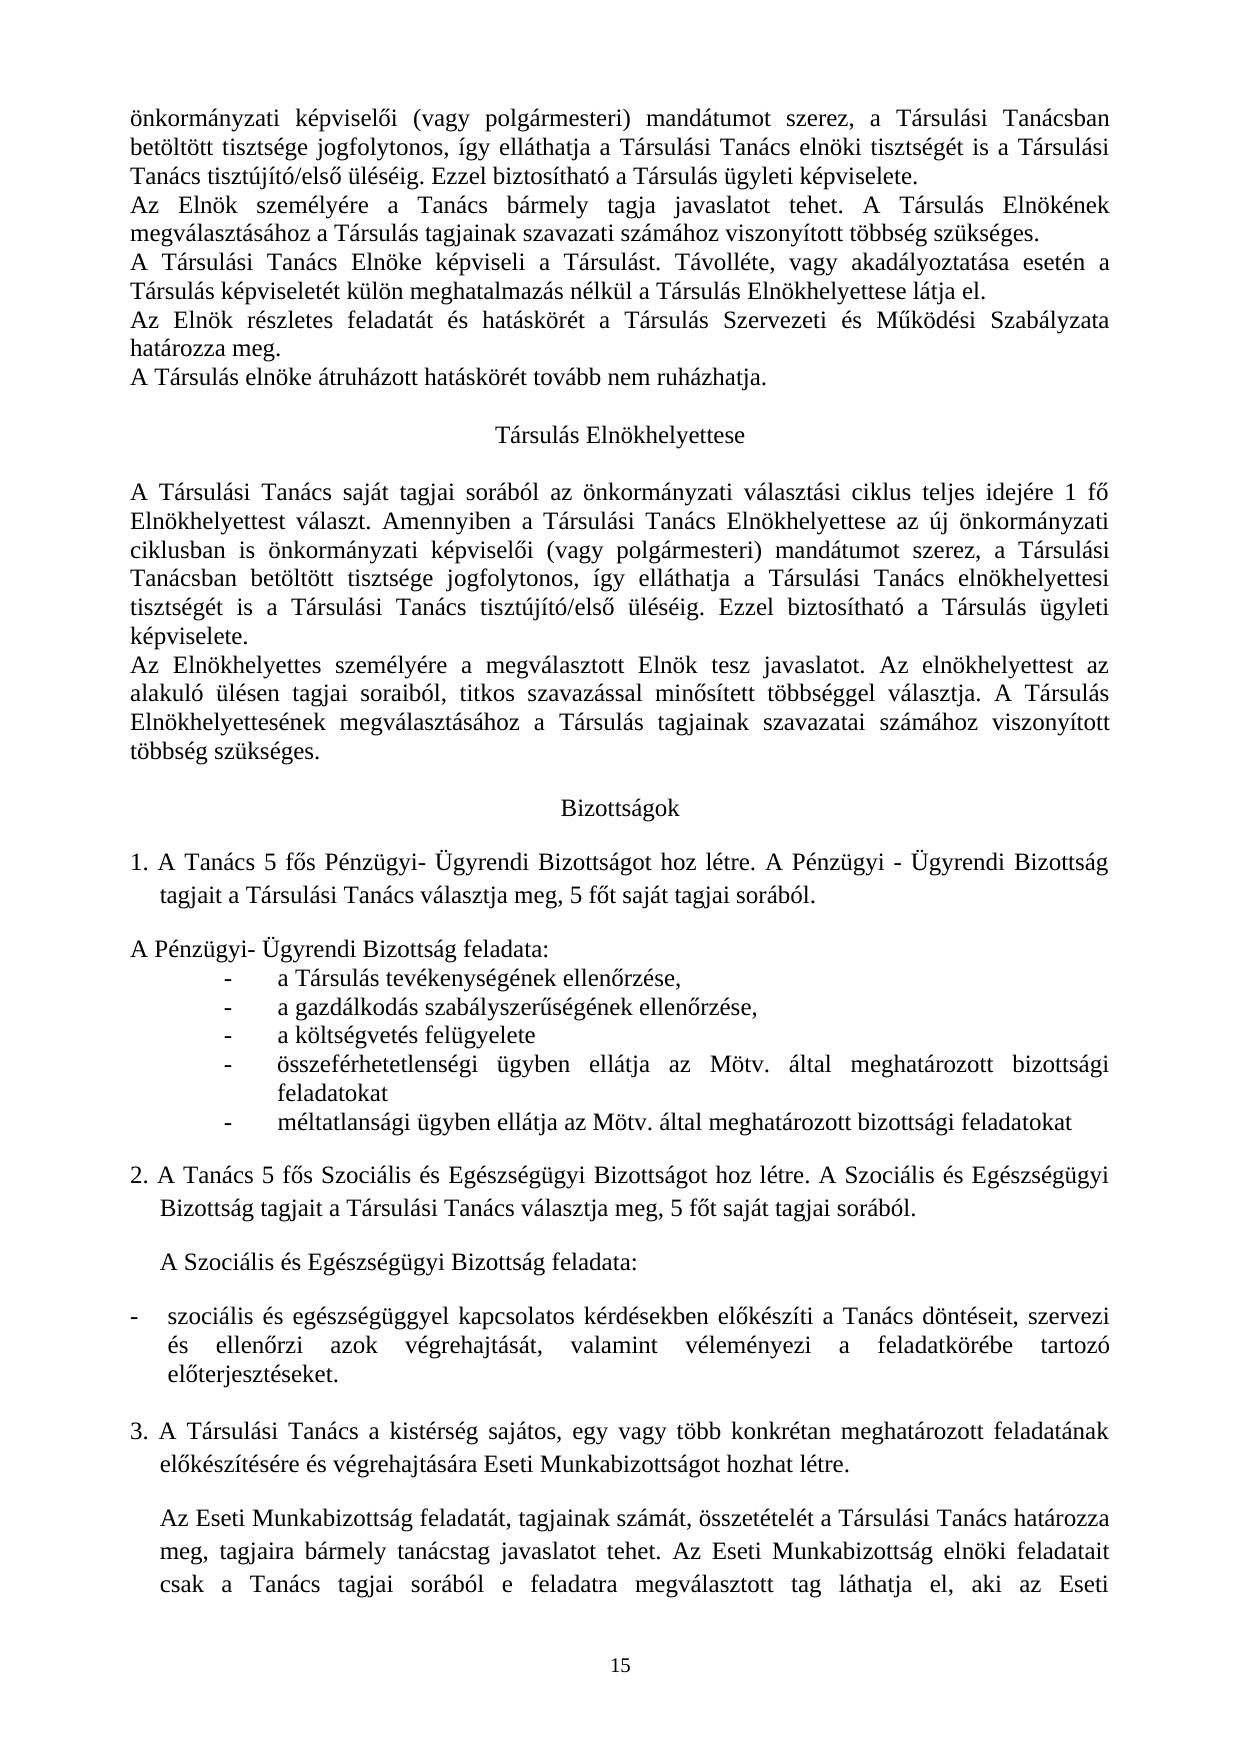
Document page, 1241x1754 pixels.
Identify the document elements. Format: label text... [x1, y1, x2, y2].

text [130, 103, 1110, 190]
text Az Elnökhelyettes személyére a megválasztott Elnök tesz javaslatot. Az elnökhelyettest az alakuló ülésen tagjai soraiból, titkos szavazással minősített többséggel választja. A Társulás Elnökhelyettesének megválasztásához a Társulás tagjainak szavazatai számához viszonyított többség szükséges. [130, 650, 1110, 765]
text A Pénzügyi- Ügyrendi Bizottság feladata: [130, 934, 1110, 963]
text 3. A Társulási Tanács a kistérség sajátos, egy vagy több konkrétan meghatározott feladatának előkészítésére és végrehajtására Eseti Munkabizottságot hozhat létre. [130, 1416, 1110, 1478]
text - a költségvetés felügyelete [130, 1020, 1110, 1049]
text Az Elnök részletes feladatát és hatáskörét a Társulás Szervezeti és Működési Szabályzata határozza meg. [130, 305, 1110, 362]
text Bizottságok [130, 793, 1110, 822]
list szociális és egészségüggyel kapcsolatos kérdésekben előkészíti a Tanács döntéseit, szervezi és ellenőrzi azok végrehajtását, valamint véleményezi a feladatkörébe tartozó előterjesztéseket. [130, 1301, 1110, 1387]
text - összeférhetetlenségi ügyben ellátja az Mötv. által meghatározott bizottsági feladatokat [224, 1049, 1110, 1107]
text A Társulás elnöke átruházott hatáskörét tovább nem ruházhatja. [130, 362, 1110, 391]
text Társulás Elnökhelyettese [130, 420, 1110, 448]
text A Társulási Tanács Elnöke képviseli a Társulást. Távolléte, vagy akadályoztatása esetén a Társulás képviseletét külön meghatalmazás nélkül a Társulás Elnökhelyettese látja el. [130, 247, 1110, 305]
text - a gazdálkodás szabályszerűségének ellenőrzése, [130, 992, 1110, 1020]
text - méltatlansági ügyben ellátja az Mötv. által meghatározott bizottsági feladatokat [179, 1107, 1110, 1135]
text A Szociális és Egészségügyi Bizottság feladata: [159, 1247, 1110, 1276]
text Az Elnök személyére a Tanács bármely tagja javaslatot tehet. A Társulás Elnökének megválasztásához a Társulás tagjainak szavazati számához viszonyított többség szükséges. [130, 190, 1110, 247]
text A Társulási Tanács saját tagjai sorából az önkormányzati választási ciklus teljes idejére 1 fő Elnökhelyettest választ. Amennyiben a Társulási Tanács Elnökhelyettese az új önkormányzati ciklusban is önkormányzati képviselői (vagy polgármesteri) mandátumot szerez, a Társulási Tanácsban betöltött tisztsége jogfolytonos, így elláthatja a Társulási Tanács elnökhelyettesi tisztségét is a Társulási Tanács tisztújító/első üléséig. Ezzel biztosítható a Társulás ügyleti képviselete. [130, 477, 1110, 650]
text 1. A Tanács 5 fős Pénzügyi- Ügyrendi Bizottságot hoz létre. A Pénzügyi - Ügyrendi Bizottság tagjait a Társulási Tanács választja meg, 5 főt saját tagjai sorából. [130, 847, 1110, 909]
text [159, 1503, 1110, 1598]
text - a Társulás tevékenységének ellenőrzése, [224, 963, 1110, 992]
text 2. A Tanács 5 fős Szociális és Egészségügyi Bizottságot hoz létre. A Szociális és Egészségügyi Bizottság tagjait a Társulási Tanács választja meg, 5 főt saját tagjai sorából. [130, 1161, 1110, 1222]
